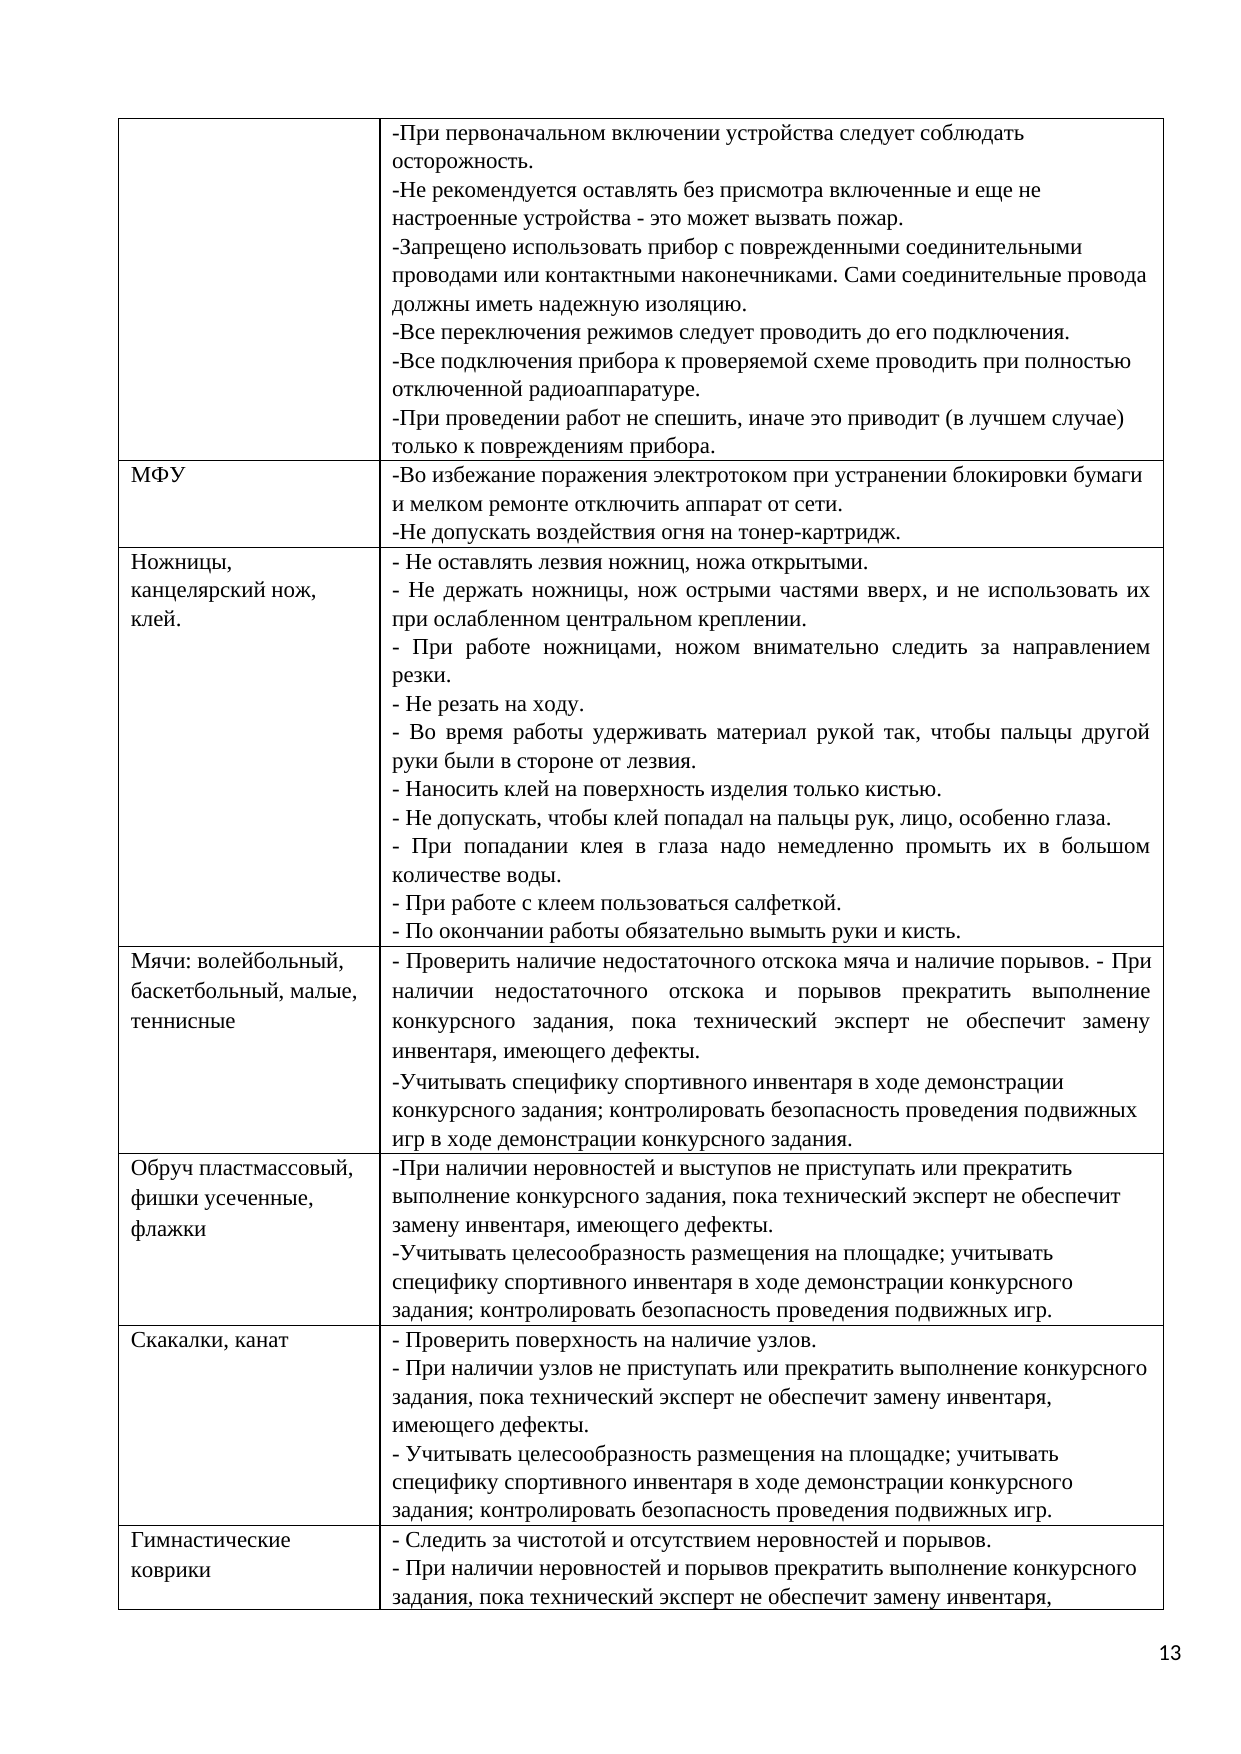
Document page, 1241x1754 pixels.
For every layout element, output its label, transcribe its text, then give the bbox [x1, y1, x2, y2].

table_cell - Не оставлять лезвия ножниц, ножа открытыми. - Не держать ножницы, нож острыми частями вверх, и не использовать их при ослабленном центральном креплении. - При работе ножницами, ножом внимательно следить за направлением резки. - Не резать на ходу. - Во время работы удерживать материал рукой так, чтобы пальцы другой руки были в стороне от лезвия. - Наносить клей на поверхность изделия только кистью. - Не допускать, чтобы клей попадал на пальцы рук, лицо, особенно глаза. - При попадании клея в глаза надо немедленно промыть их в большом количестве воды. - При работе с клеем пользоваться салфеткой. - По окончании работы обязательно вымыть руки и кисть. [381, 548, 1163, 946]
table_cell - Проверить наличие недостаточного отскока мяча и наличие порывов. - При наличии недостаточного отскока и порывов прекратить выполнение конкурсного задания, пока технический эксперт не обеспечит замену инвентаря, имеющего дефекты. -Учитывать специфику спортивного инвентаря в ходе демонстрации конкурсного задания; контролировать безопасность проведения подвижных игр в ходе демонстрации конкурсного задания. [381, 947, 1163, 1153]
table_cell Обруч пластмассовый, фишки усеченные, флажки [119, 1154, 379, 1325]
table_cell -Во избежание поражения электротоком при устранении блокировки бумаги и мелком ремонте отключить аппарат от сети. -Не допускать воздействия огня на тонер-картридж. [381, 461, 1163, 547]
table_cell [119, 1526, 379, 1609]
table_cell МФУ [119, 461, 379, 547]
table_cell Скакалки, канат [119, 1326, 379, 1525]
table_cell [381, 119, 1163, 460]
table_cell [119, 119, 379, 460]
table_cell - Проверить поверхность на наличие узлов. - При наличии узлов не приступать или прекратить выполнение конкурсного задания, пока технический эксперт не обеспечит замену инвентаря, имеющего дефекты. - Учитывать целесообразность размещения на площадке; учитывать специфику спортивного инвентаря в ходе демонстрации конкурсного задания; контролировать безопасность проведения подвижных игр. [381, 1326, 1163, 1525]
table_cell Мячи: волейбольный, баскетбольный, малые, теннисные [119, 947, 379, 1153]
table_cell -При наличии неровностей и выступов не приступать или прекратить выполнение конкурсного задания, пока технический эксперт не обеспечит замену инвентаря, имеющего дефекты. -Учитывать целесообразность размещения на площадке; учитывать специфику спортивного инвентаря в ходе демонстрации конкурсного задания; контролировать безопасность проведения подвижных игр. [381, 1154, 1163, 1325]
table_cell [381, 1526, 1163, 1609]
table_cell Ножницы, канцелярский нож, клей. [119, 548, 379, 946]
